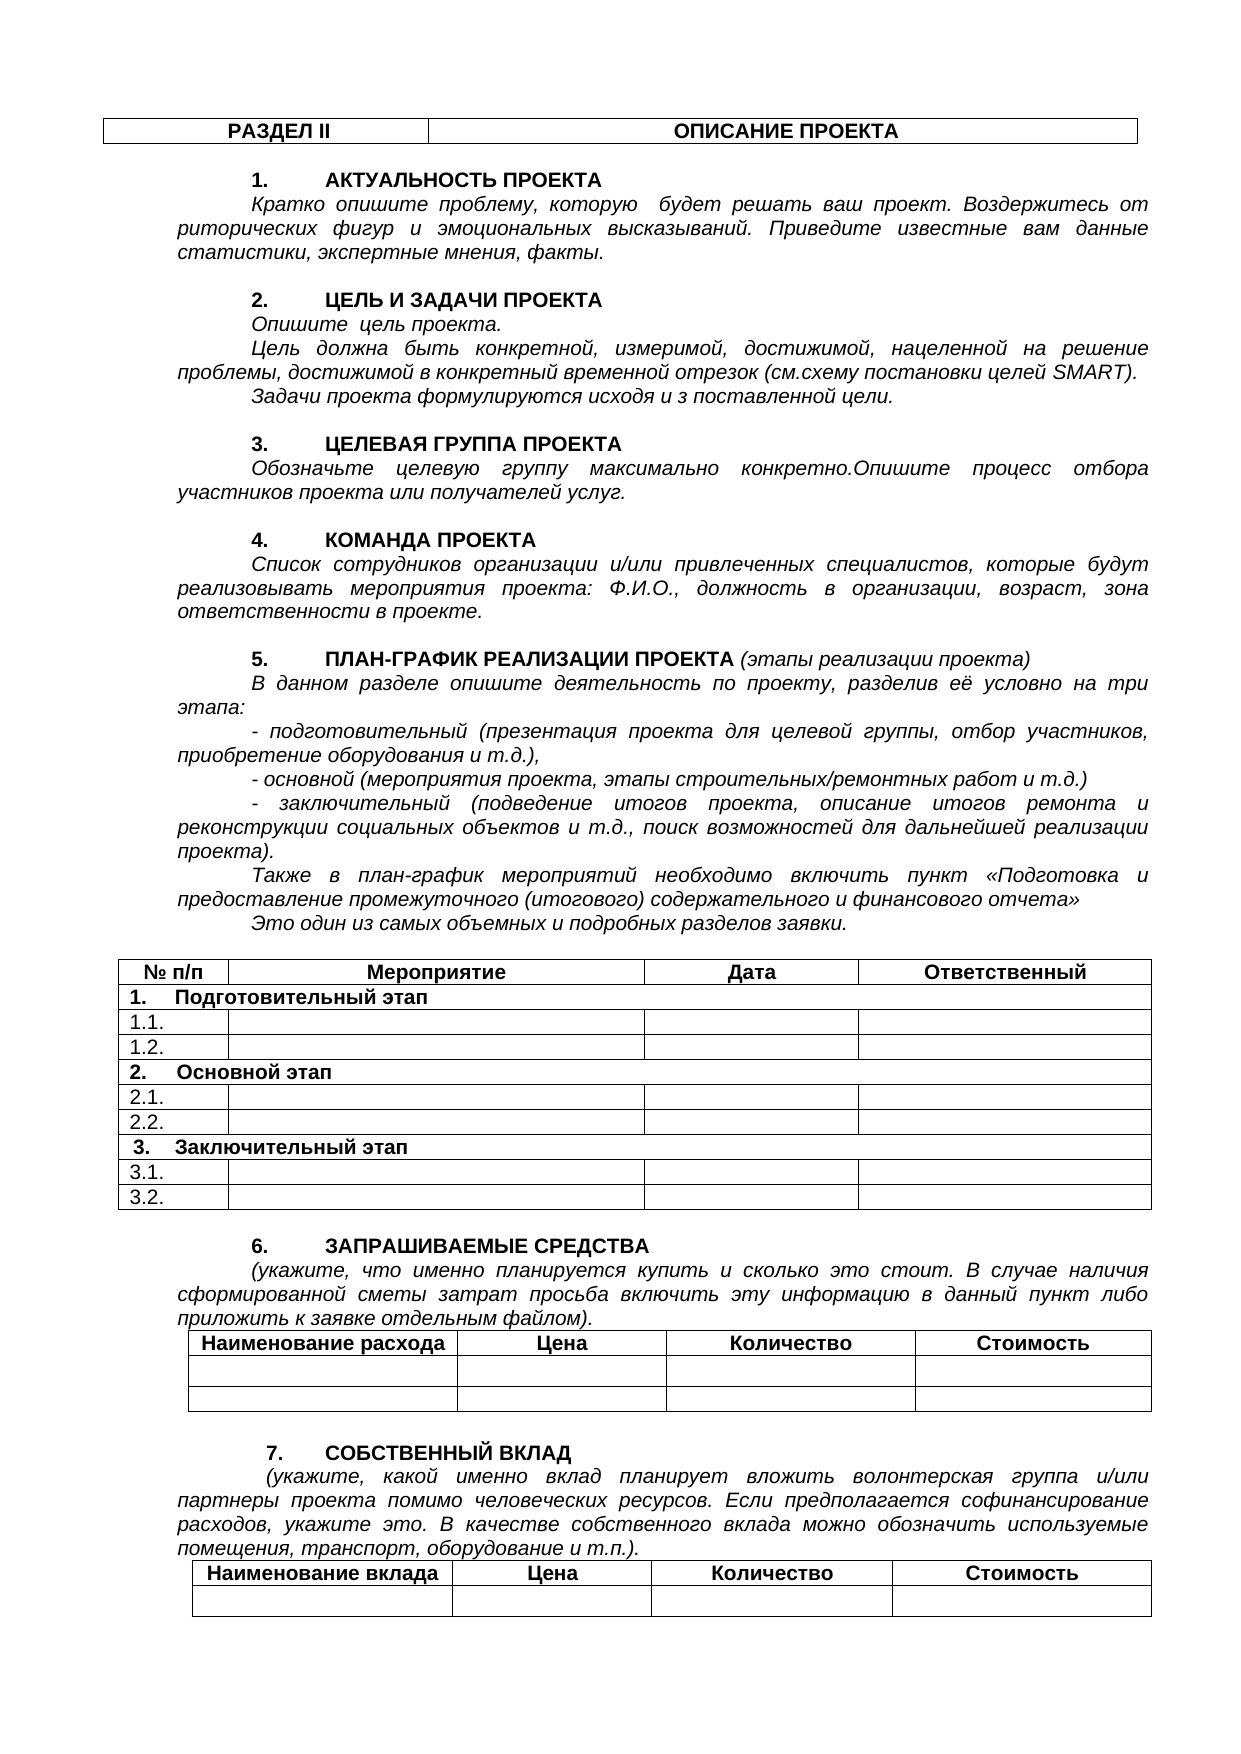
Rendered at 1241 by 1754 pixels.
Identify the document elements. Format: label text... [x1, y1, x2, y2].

table_cell [916, 1387, 1151, 1411]
table_cell [645, 1160, 858, 1184]
table_cell [652, 1586, 892, 1616]
table_cell [229, 1160, 644, 1184]
text Цель должна быть конкретной, измеримой, достижимой, нацеленной на решение проблемы, достижимой в конкретный временной отрезок (см.схему постановки целей SMART). [177, 336, 1152, 384]
table_cell 2.2. [119, 1110, 228, 1134]
table_cell [229, 1185, 644, 1209]
table_header Наименование вклада [193, 1561, 452, 1585]
table_header Мероприятие [229, 960, 644, 984]
text Список сотрудников организации и/или привлеченных специалистов, которые будут реализовывать мероприятия проекта: Ф.И.О., должность в организации, возраст, зона ответственности в проекте. [177, 551, 1152, 623]
table_header Стоимость [916, 1331, 1151, 1354]
table_cell [229, 1010, 644, 1034]
table_cell [193, 1586, 452, 1616]
table_cell [453, 1586, 651, 1616]
text (укажите, какой именно вклад планирует вложить волонтерская группа и/или партнеры проекта помимо человеческих ресурсов. Если предполагается софинансирование расходов, укажите это. В качестве собственного вклада можно обозначить используемые помещения, транспорт, оборудование и т.п.). [177, 1464, 1152, 1560]
table_cell [859, 1035, 1151, 1059]
table_cell [458, 1387, 666, 1411]
table_header Стоимость [893, 1561, 1151, 1585]
table_cell [916, 1356, 1151, 1386]
table_cell [189, 1387, 457, 1411]
text (укажите, что именно планируется купить и сколько это стоит. В случае наличия сформированной сметы затрат просьба включить эту информацию в данный пункт либо приложить к заявке отдельным файлом). [177, 1258, 1152, 1329]
table_cell [859, 1110, 1151, 1134]
text - заключительный (подведение итогов проекта, описание итогов ремонта и реконструкции социальных объектов и т.д., поиск возможностей для дальнейшей реализации проекта). [177, 791, 1152, 863]
text - подготовительный (презентация проекта для целевой группы, отбор участников, приобретение оборудования и т.д.), [177, 719, 1152, 767]
table_cell Основной этап [119, 1060, 1151, 1084]
table_cell Подготовительный этап [119, 985, 1151, 1009]
table_cell [645, 1185, 858, 1209]
table_cell [859, 1085, 1151, 1109]
table_cell [893, 1586, 1151, 1616]
text Опишите цель проекта. [177, 312, 1152, 336]
table_header РАЗДЕЛ II [104, 119, 428, 143]
list ЦЕЛЕВАЯ ГРУППА ПРОЕКТА [177, 432, 1152, 456]
table_cell [667, 1356, 915, 1386]
table_header Наименование расхода [189, 1331, 457, 1354]
table_cell [859, 1010, 1151, 1034]
table_cell [859, 1185, 1151, 1209]
table_header Количество [652, 1561, 892, 1585]
table_cell 1.1. [119, 1010, 228, 1034]
table_cell [645, 1010, 858, 1034]
list ЦЕЛЬ И ЗАДАЧИ ПРОЕКТА [177, 288, 1152, 312]
table_cell 3.1. [119, 1160, 228, 1184]
table_cell 2.1. [119, 1085, 228, 1109]
table_header ОПИСАНИЕ ПРОЕКТА [429, 119, 1137, 143]
table_cell [458, 1356, 666, 1386]
list ПЛАН-ГРАФИК РЕАЛИЗАЦИИ ПРОЕКТА (этапы реализации проекта) [177, 647, 1152, 671]
text Также в план-график мероприятий необходимо включить пункт «Подготовка и предоставление промежуточного (итогового) содержательного и финансового отчета» [177, 863, 1152, 911]
table_header Количество [667, 1331, 915, 1354]
list АКТУАЛЬНОСТЬ ПРОЕКТА [177, 168, 1152, 192]
table_cell [189, 1356, 457, 1386]
table_header Дата [645, 960, 858, 984]
table_header Ответственный [859, 960, 1151, 984]
table_cell [859, 1160, 1151, 1184]
text Это один из самых объемных и подробных разделов заявки. [177, 911, 1152, 935]
table_header № п/п [119, 960, 228, 984]
list СОБСТВЕННЫЙ ВКЛАД [252, 1440, 1152, 1464]
table_header Цена [453, 1561, 651, 1585]
table_cell [645, 1110, 858, 1134]
text - основной (мероприятия проекта, этапы строительных/ремонтных работ и т.д.) [177, 767, 1152, 791]
table_cell [229, 1110, 644, 1134]
list КОМАНДА ПРОЕКТА [177, 527, 1152, 551]
text Задачи проекта формулируются исходя и з поставленной цели. [177, 384, 1152, 408]
table_cell [645, 1035, 858, 1059]
table_cell [667, 1387, 915, 1411]
list ЗАПРАШИВАЕМЫЕ СРЕДСТВА [177, 1234, 1152, 1258]
text Обозначьте целевую группу максимально конкретно.Опишите процесс отбора участников проекта или получателей услуг. [177, 456, 1152, 503]
table_cell 1.2. [119, 1035, 228, 1059]
text В данном разделе опишите деятельность по проекту, разделив её условно на три этапа: [177, 671, 1152, 719]
table_cell [229, 1035, 644, 1059]
table_cell Заключительный этап [119, 1135, 1151, 1159]
table_cell [229, 1085, 644, 1109]
table_cell [645, 1085, 858, 1109]
table_header Цена [458, 1331, 666, 1354]
text Кратко опишите проблему, которую будет решать ваш проект. Воздержитесь от риторических фигур и эмоциональных высказываний. Приведите известные вам данные статистики, экспертные мнения, факты. [177, 192, 1152, 264]
table_cell 3.2. [119, 1185, 228, 1209]
